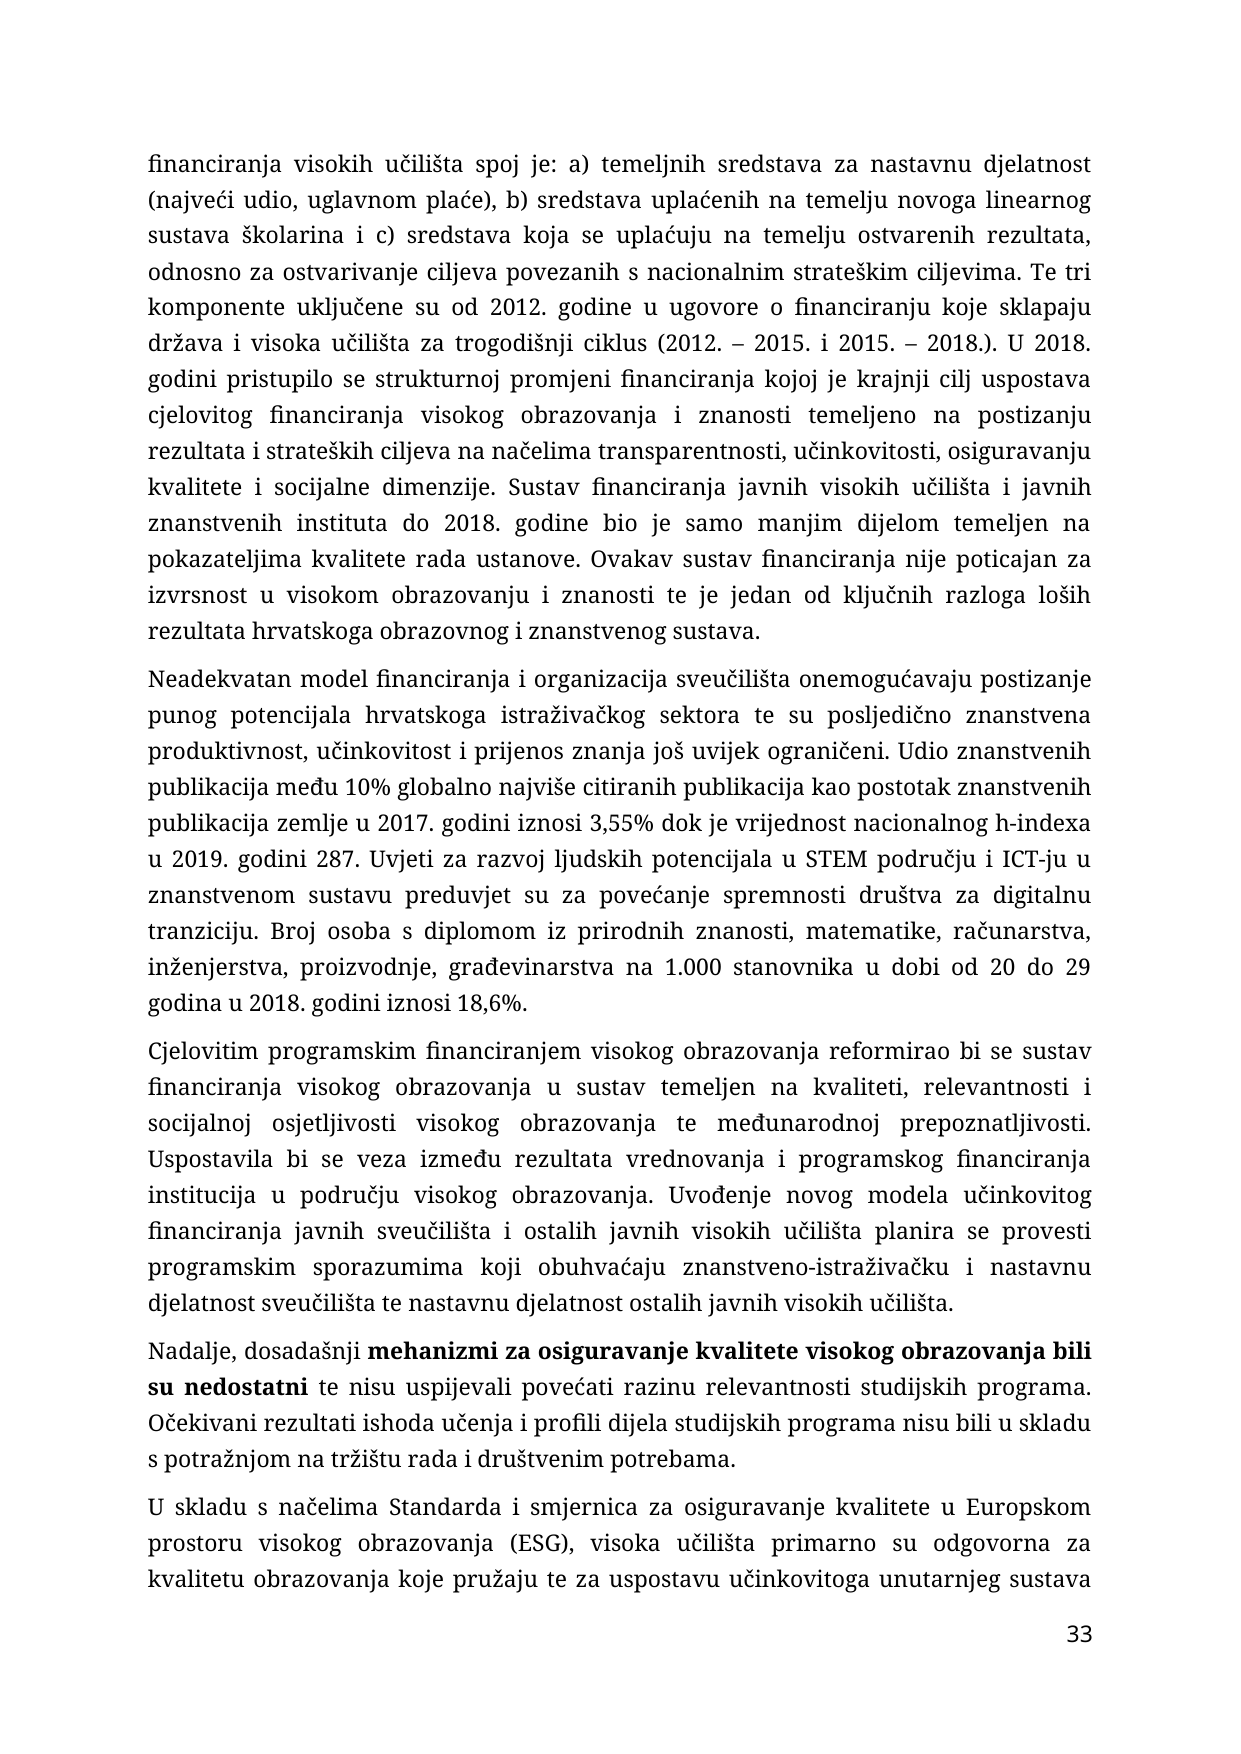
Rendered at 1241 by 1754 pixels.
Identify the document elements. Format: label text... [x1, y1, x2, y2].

text Cjelovitim programskim financiranjem visokog obrazovanja reformirao bi se sustav financiranja visokog obrazovanja u sustav temeljen na kvaliteti, relevantnosti i socijalnoj osjetljivosti visokog obrazovanja te međunarodnoj prepoznatljivosti. Uspostavila bi se veza između rezultata vrednovanja i programskog financiranja institucija u području visokog obrazovanja. Uvođenje novog modela učinkovitog financiranja javnih sveučilišta i ostalih javnih visokih učilišta planira se provesti programskim sporazumima koji obuhvaćaju znanstveno-istraživačku i nastavnu djelatnost sveučilišta te nastavnu djelatnost ostalih javnih visokih učilišta. [148, 1035, 1093, 1318]
text Nadalje, dosadašnji mehanizmi za osiguravanje kvalitete visokog obrazovanja bili su nedostatni te nisu uspijevali povećati razinu relevantnosti studijskih programa. Očekivani rezultati ishoda učenja i profili dijela studijskih programa nisu bili u skladu s potražnjom na tržištu rada i društvenim potrebama. [148, 1335, 1093, 1474]
text Neadekvatan model financiranja i organizacija sveučilišta onemogućavaju postizanje punog potencijala hrvatskoga istraživačkog sektora te su posljedično znanstvena produktivnost, učinkovitost i prijenos znanja još uvijek ograničeni. Udio znanstvenih publikacija među 10% globalno najviše citiranih publikacija kao postotak znanstvenih publikacija zemlje u 2017. godini iznosi 3,55% dok je vrijednost nacionalnog h-indexa u 2019. godini 287. Uvjeti za razvoj ljudskih potencijala u STEM području i ICT-ju u znanstvenom sustavu preduvjet su za povećanje spremnosti društva za digitalnu tranziciju. Broj osoba s diplomom iz prirodnih znanosti, matematike, računarstva, inženjerstva, proizvodnje, građevinarstva na 1.000 stanovnika u dobi od 20 do 29 godina u 2018. godini iznosi 18,6%. [148, 663, 1093, 1018]
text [148, 1491, 1093, 1594]
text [148, 148, 1093, 646]
